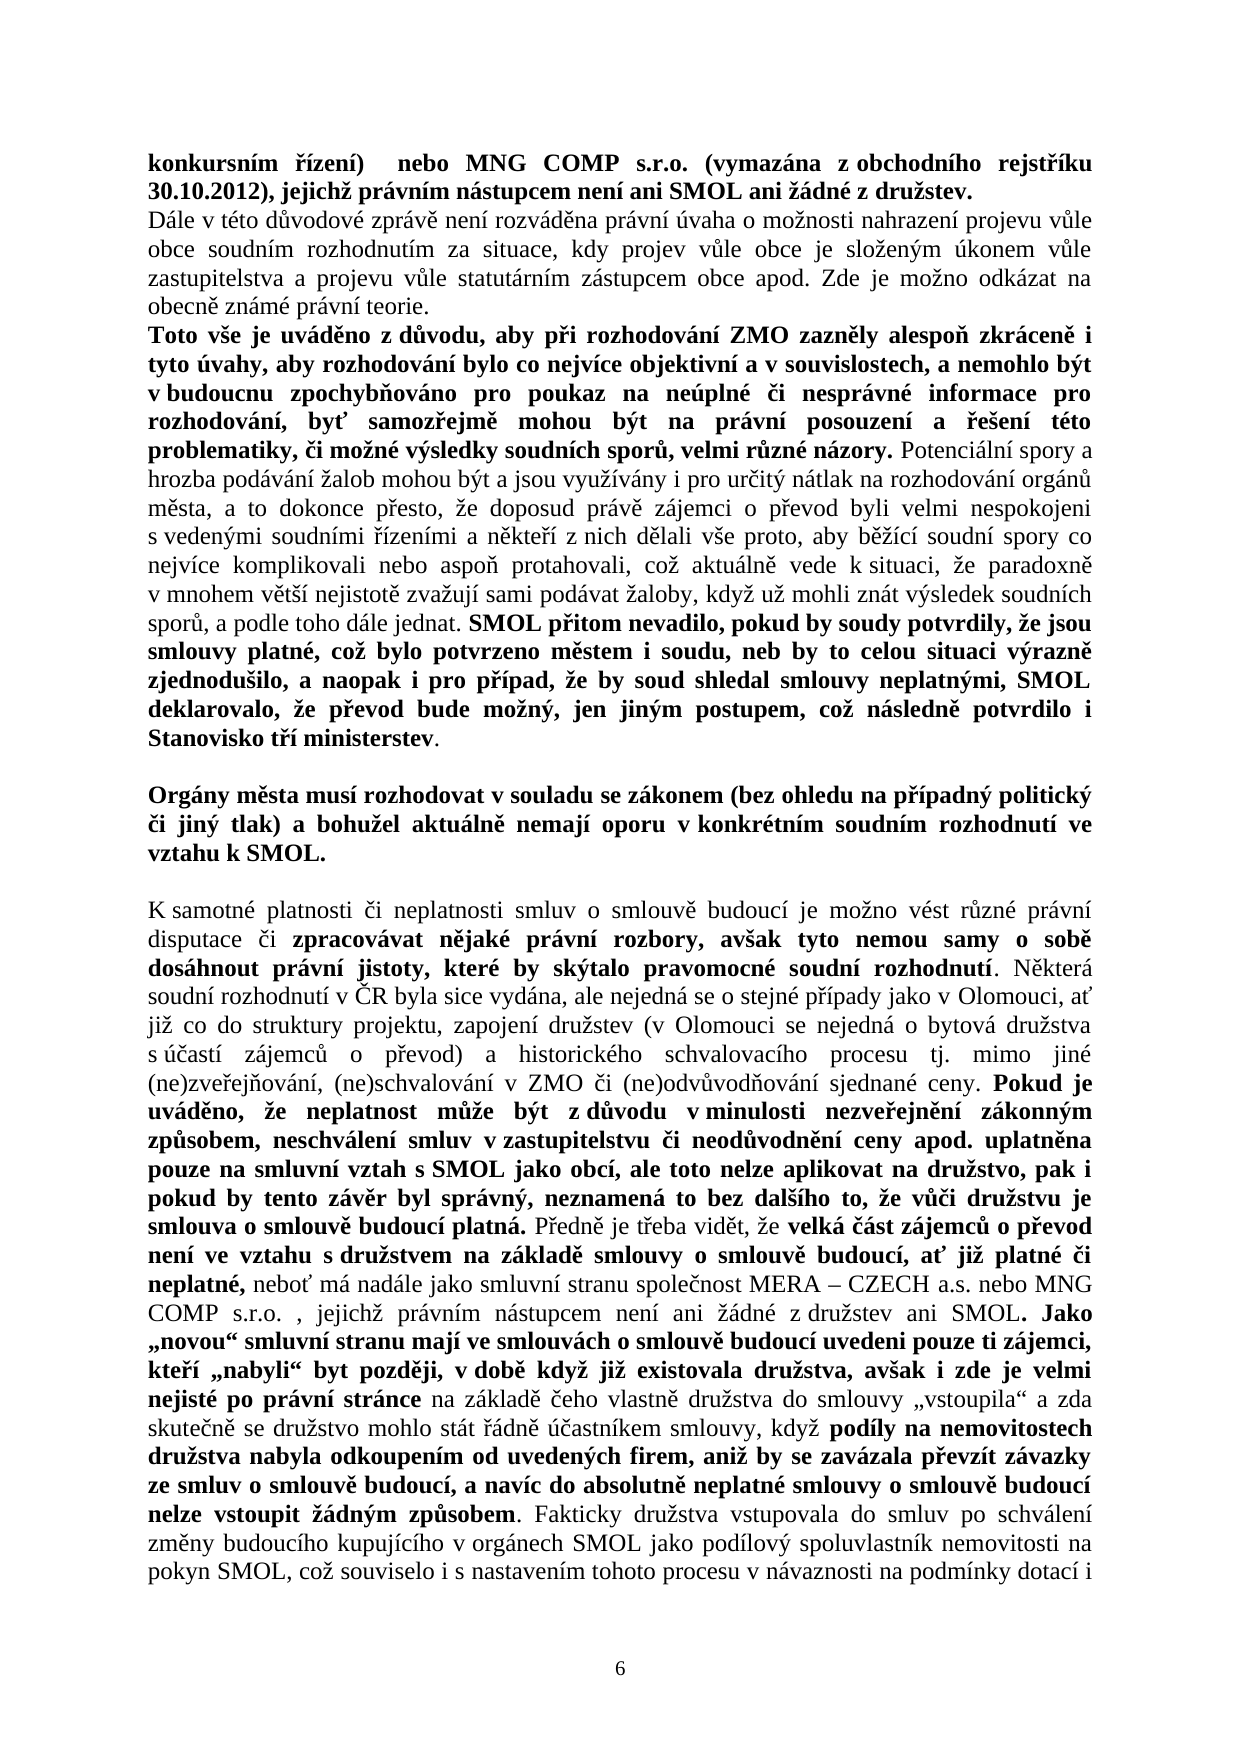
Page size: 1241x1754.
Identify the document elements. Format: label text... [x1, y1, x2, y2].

text Dále v této důvodové zprávě není rozváděna právní úvaha o možnosti nahrazení projevu vůle obce soudním rozhodnutím za situace, kdy projev vůle obce je složeným úkonem vůle zastupitelstva a projevu vůle statutárním zástupcem obce apod. Zde je možno odkázat na obecně známé právní teorie. [148, 205, 1093, 320]
text Toto vše je uváděno z důvodu, aby při rozhodování ZMO zazněly alespoň zkráceně i tyto úvahy, aby rozhodování bylo co nejvíce objektivní a v souvislostech, a nemohlo být v budoucnu zpochybňováno pro poukaz na neúplné či nesprávné informace pro rozhodování, byť samozřejmě mohou být na právní posouzení a řešení této problematiky, či možné výsledky soudních sporů, velmi různé názory. Potenciální spory a hrozba podávání žalob mohou být a jsou využívány i pro určitý nátlak na rozhodování orgánů města, a to dokonce přesto, že doposud právě zájemci o převod byli velmi nespokojeni s vedenými soudními řízeními a někteří z nich dělali vše proto, aby běžící soudní spory co nejvíce komplikovali nebo aspoň protahovali, což aktuálně vede k situaci, že paradoxně v mnohem větší nejistotě zvažují sami podávat žaloby, když už mohli znát výsledek soudních sporů, a podle toho dále jednat. SMOL přitom nevadilo, pokud by soudy potvrdily, že jsou smlouvy platné, což bylo potvrzeno městem i soudu, neb by to celou situaci výrazně zjednodušilo, a naopak i pro případ, že by soud shledal smlouvy neplatnými, SMOL deklarovalo, že převod bude možný, jen jiným postupem, což následně potvrdilo i Stanovisko tří ministerstev. [148, 320, 1093, 751]
text Orgány města musí rozhodovat v souladu se zákonem (bez ohledu na případný politický či jiný tlak) a bohužel aktuálně nemají oporu v konkrétním soudním rozhodnutí ve vztahu k SMOL. [148, 780, 1093, 866]
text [148, 895, 1093, 1585]
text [148, 148, 1093, 205]
